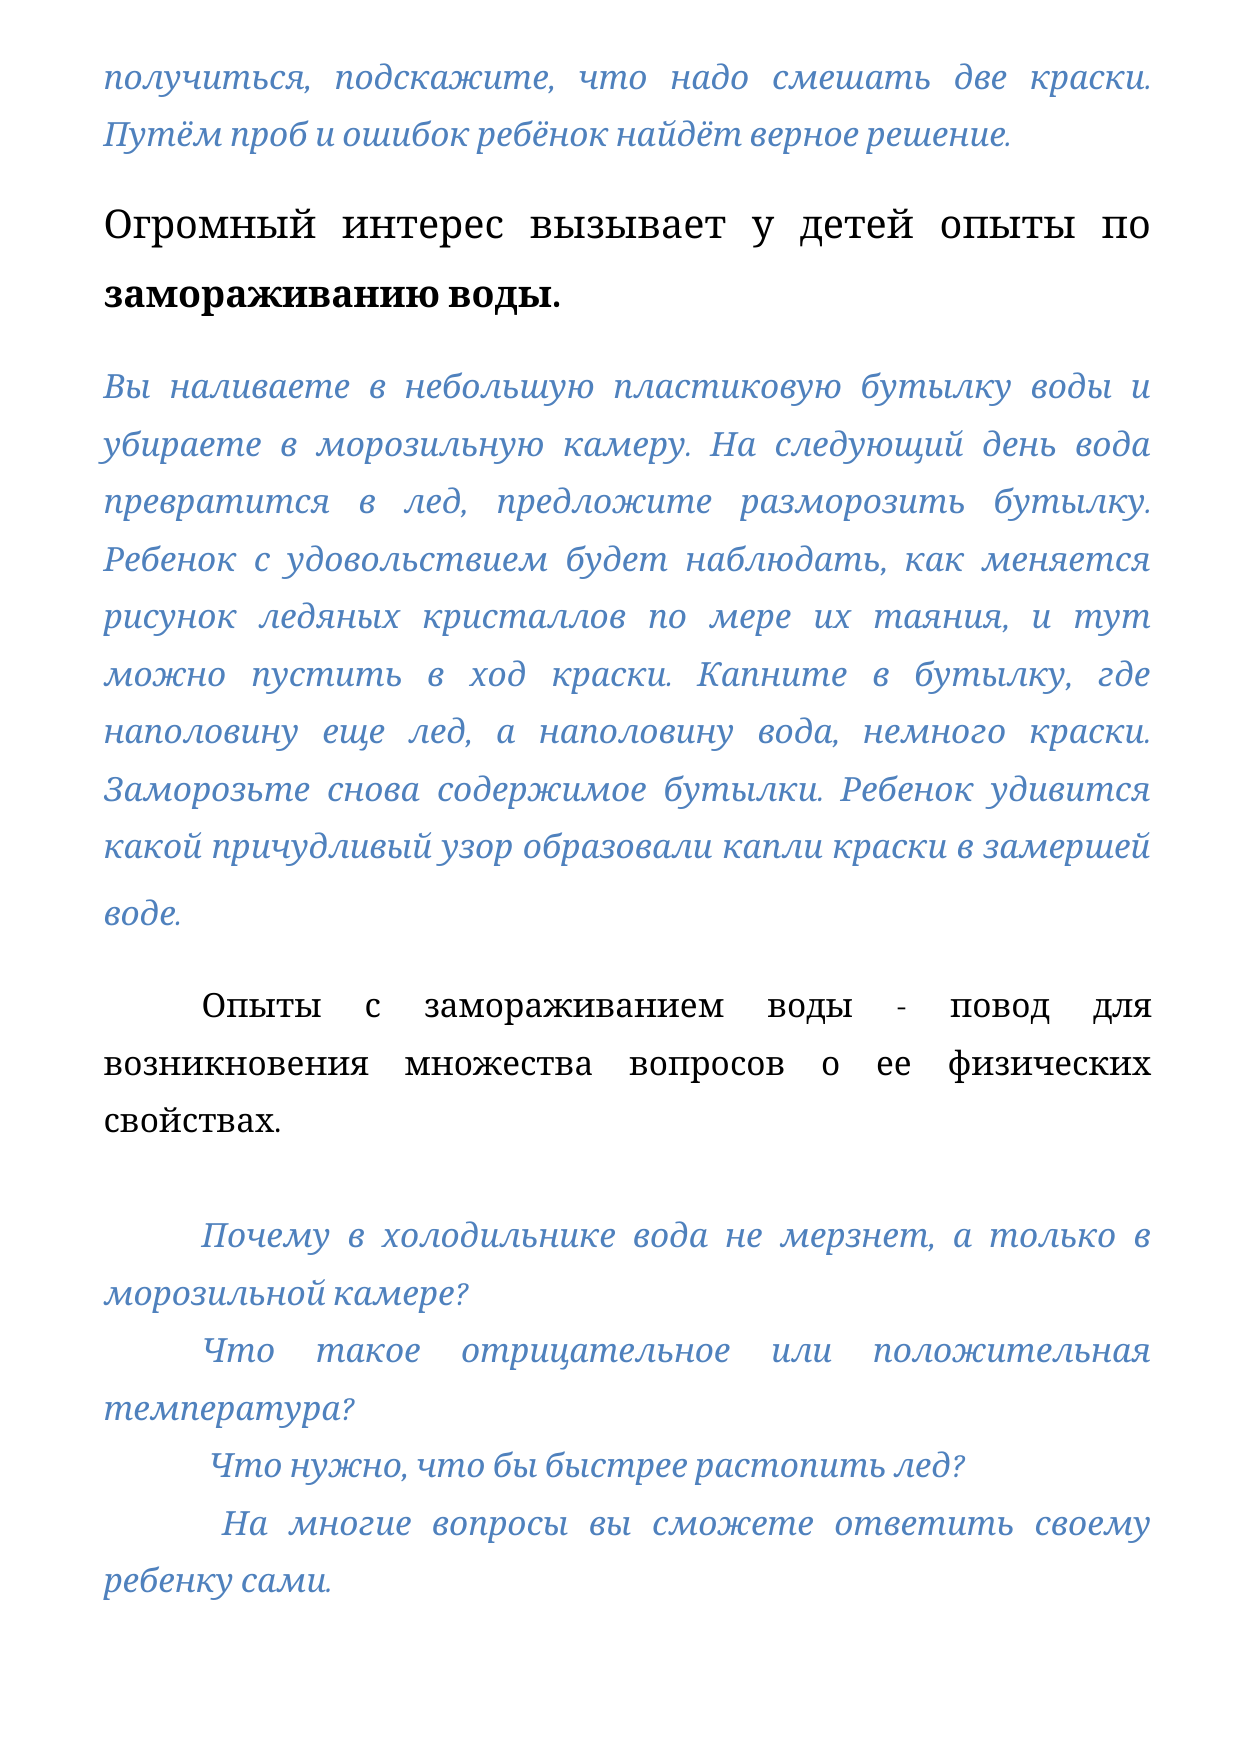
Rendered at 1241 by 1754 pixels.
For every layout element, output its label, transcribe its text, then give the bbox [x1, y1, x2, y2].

text Опыты с замораживанием воды - повод для возникновения множества вопросов о ее физических свойствах. [103, 987, 1152, 1141]
text На многие вопросы вы сможете ответить своему ребенку сами. [103, 1505, 1152, 1601]
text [103, 59, 1152, 155]
text Что нужно, что бы быстрее растопить лед? [103, 1447, 1152, 1486]
text Что такое отрицательное или положительная температура? [103, 1332, 1152, 1428]
text Почему в холодильнике вода не мерзнет, а только в морозильной камере? [103, 1217, 1152, 1313]
text Вы наливаете в небольшую пластиковую бутылку воды и убираете в морозильную камеру. На следующий день вода превратится в лед, предложите разморозить бутылку. Ребенок с удовольствием будет наблюдать, как меняется рисунок ледяных кристаллов по мере их таяния, и тут можно пустить в ход краски. Капните в бутылку, где наполовину еще лед, а наполовину вода, немного краски. Заморозьте снова содержимое бутылки. Ребенок удивится какой причудливый узор образовали капли краски в замершей воде. [103, 369, 1152, 936]
text Огромный интерес вызывает у детей опыты по замораживанию воды. [103, 203, 1152, 317]
